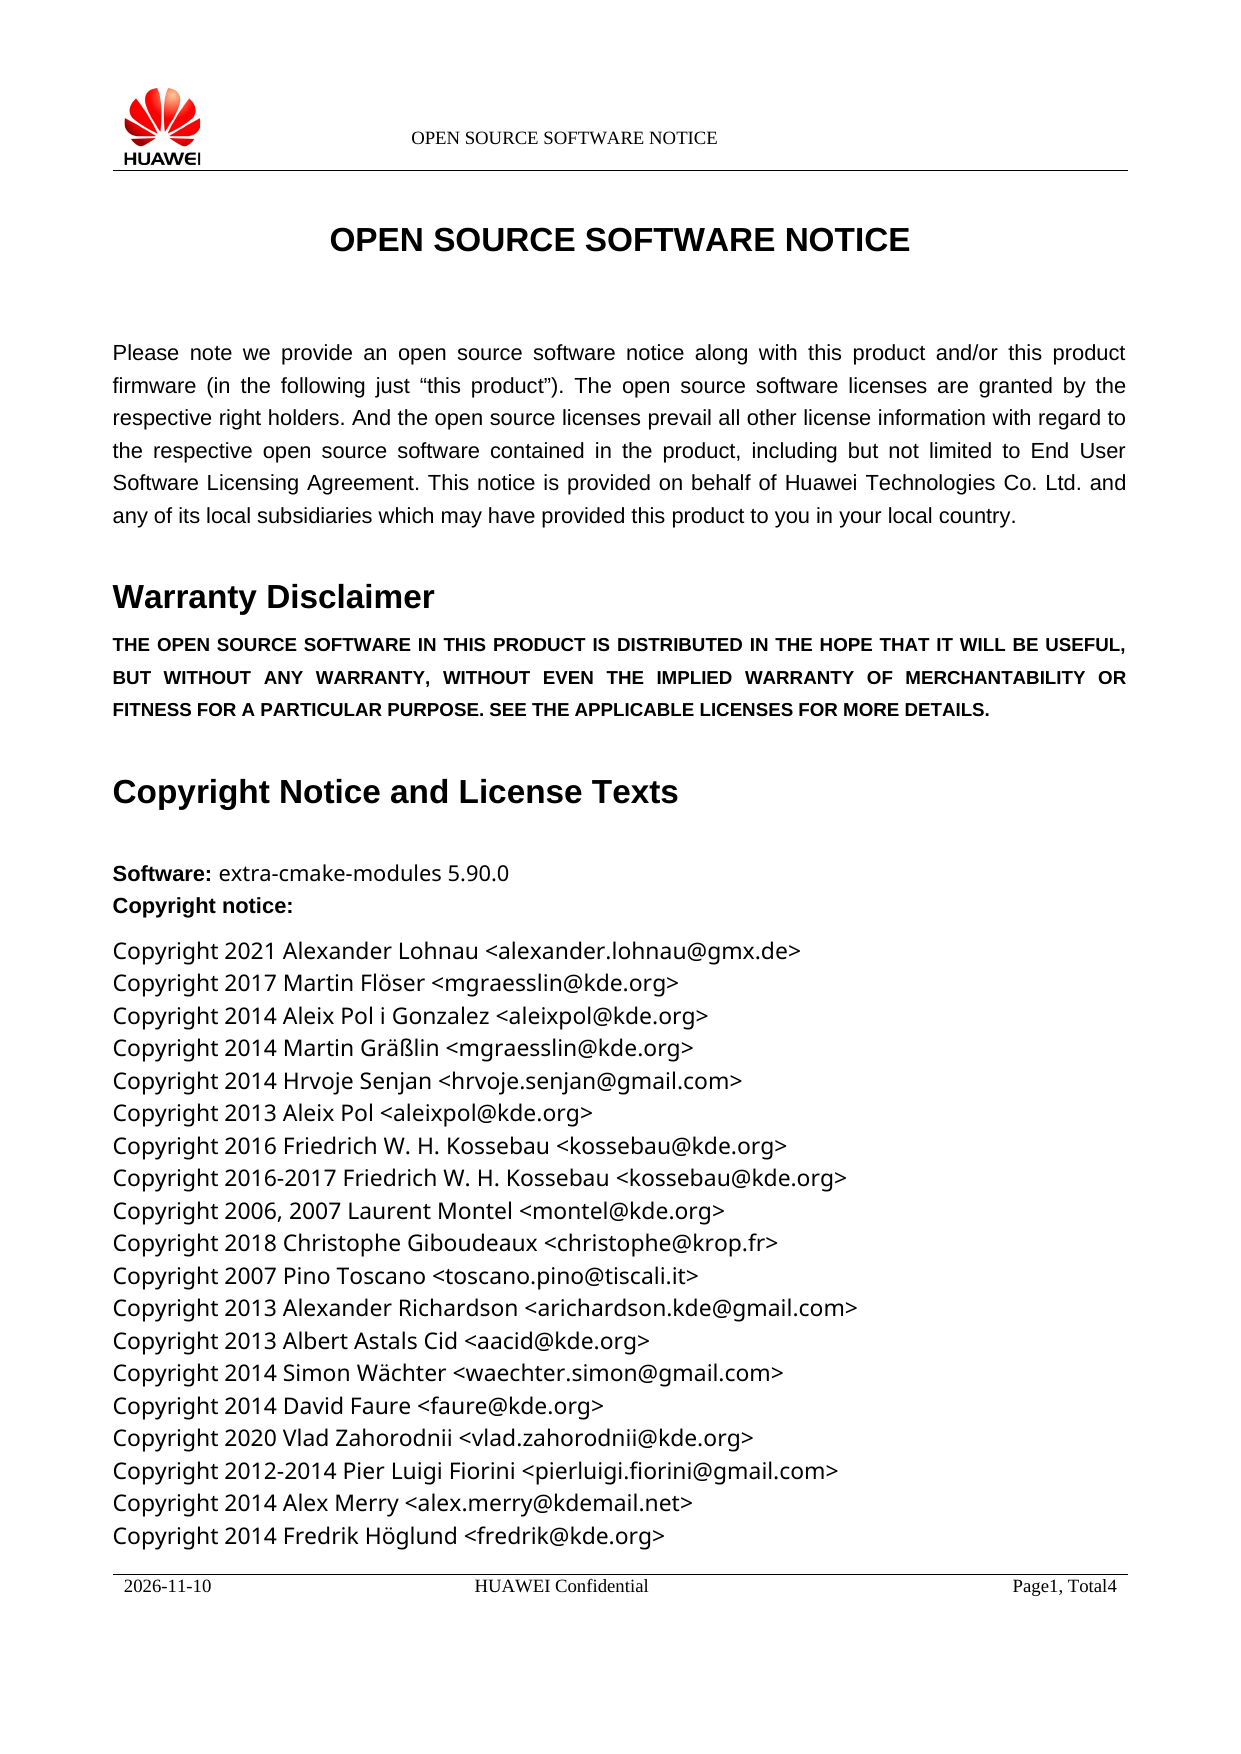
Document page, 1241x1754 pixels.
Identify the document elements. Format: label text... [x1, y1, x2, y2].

title Software: extra-cmake-modules 5.90.0 [112, 856, 1128, 889]
text Copyright notice: [112, 889, 1128, 921]
text Please note we provide an open source software notice along with this product and/or this product firmware (in the following just “this product”). The open source software licenses are granted by the respective right holders. And the open source licenses prevail all other license information with regard to the respective open source software contained in the product, including but not limited to End User Software Licensing Agreement. This notice is provided on behalf of Huawei Technologies Co. Ltd. and any of its local subsidiaries which may have provided this product to you in your local country. [112, 336, 1128, 531]
text The open source software in this product is distributed in the hope that it will be useful, but WITHOUT ANY WARRANTY, without even the implied warranty of MERCHANTABILITY or FITNESS FOR A PARTICULAR PURPOSE. See the applicable licenses for more details. [112, 629, 1128, 726]
text Warranty Disclaimer [112, 564, 1128, 629]
picture [124, 88, 201, 165]
text OPEN SOURCE SOFTWARE NOTICE [112, 206, 1128, 271]
text Copyright Notice and License Texts [112, 759, 1128, 824]
